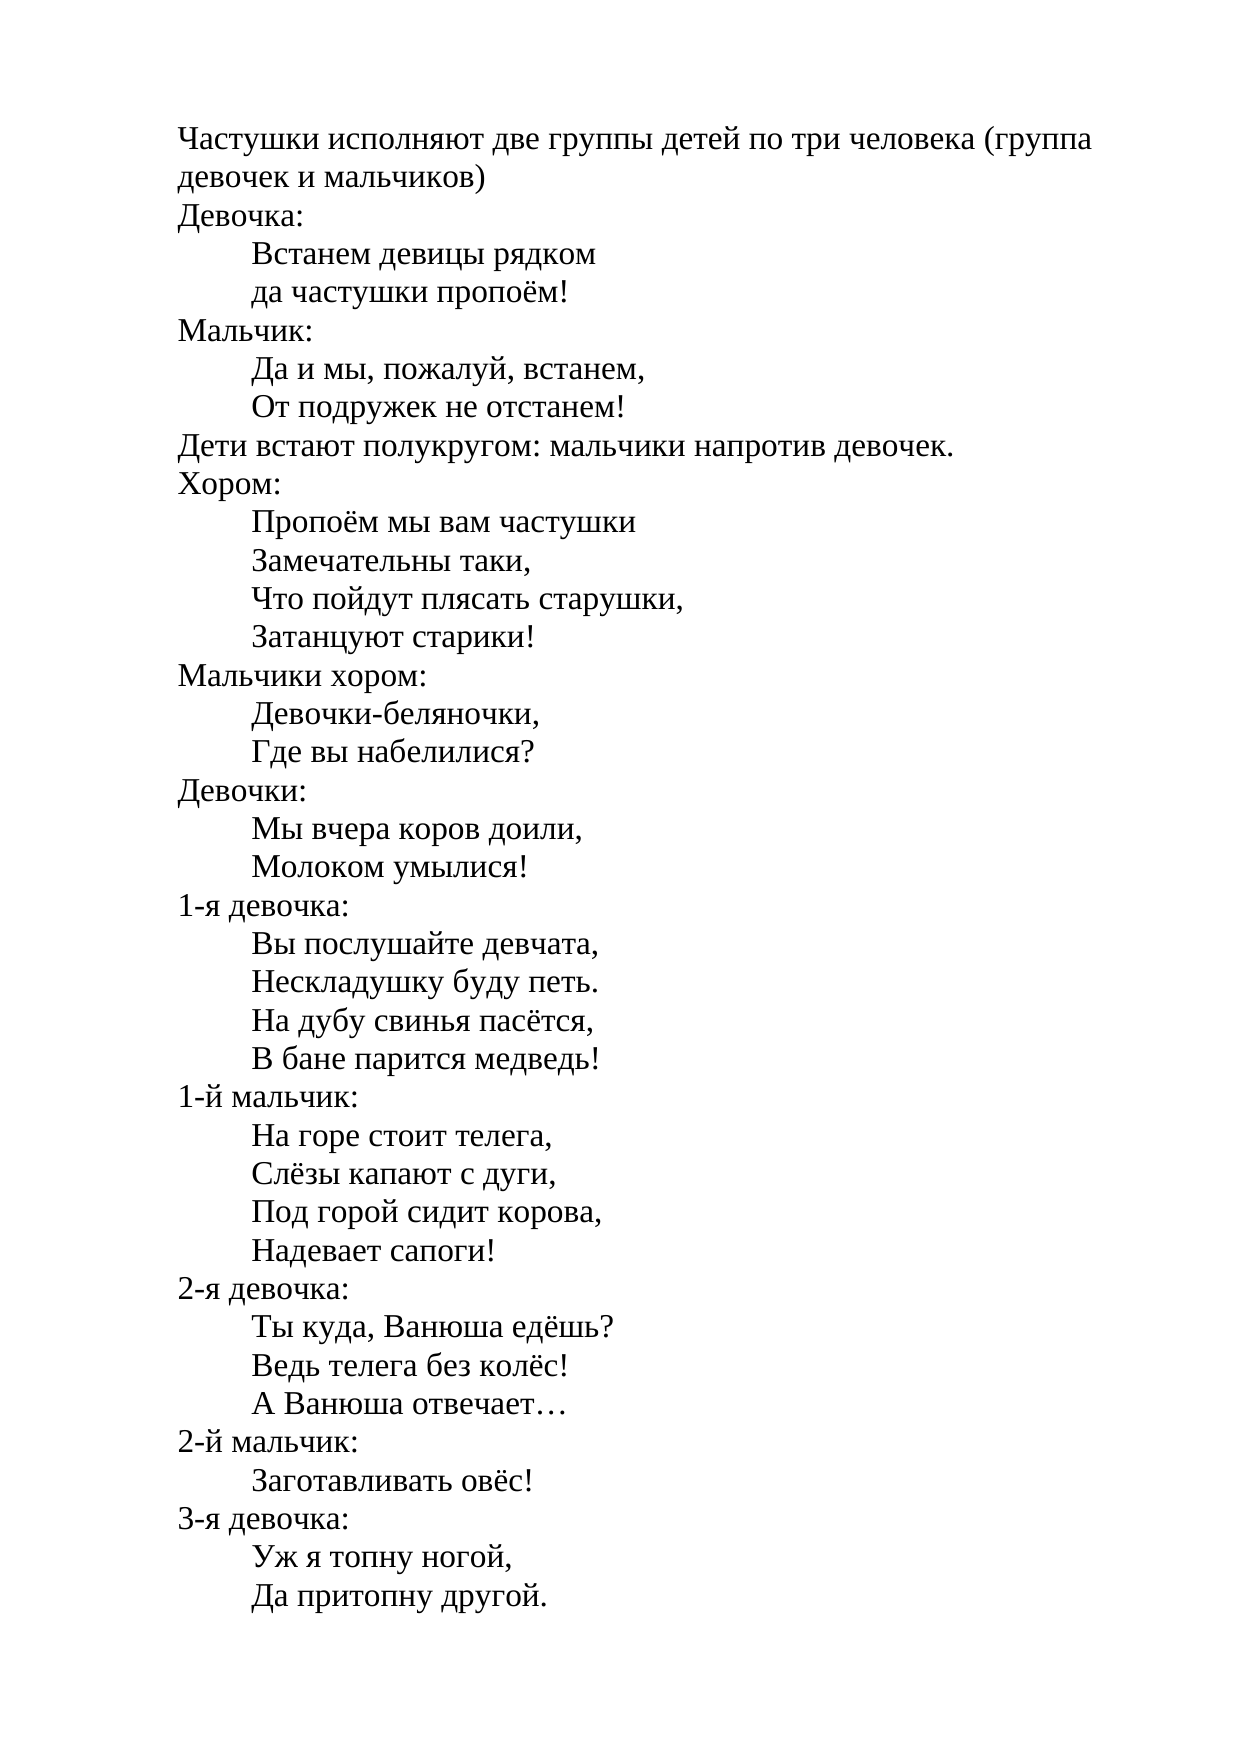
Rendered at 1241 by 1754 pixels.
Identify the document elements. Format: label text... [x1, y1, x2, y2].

text Заготавливать овёс! [251, 1460, 1152, 1498]
text Девочка: [177, 195, 1152, 233]
text Нескладушку буду петь. [251, 961, 1152, 1000]
text Уж я топну ногой, [251, 1536, 1152, 1575]
text Да и мы, пожалуй, встанем, [251, 348, 1152, 386]
text Затанцуют старики! [251, 616, 1152, 655]
text Замечательны таки, [251, 540, 1152, 578]
text Надевает сапоги! [251, 1230, 1152, 1268]
text Девочки-беляночки, [251, 693, 1152, 731]
text 2-я девочка: [177, 1268, 1152, 1306]
text Хором: [177, 463, 1152, 501]
text Мальчики хором: [177, 655, 1152, 693]
text Слёзы капают с дуги, [251, 1153, 1152, 1191]
text Мальчик: [177, 310, 1152, 348]
text Пропоём мы вам частушки [251, 501, 1152, 540]
text Что пойдут плясать старушки, [251, 578, 1152, 616]
text Под горой сидит корова, [251, 1191, 1152, 1230]
text Вы послушайте девчата, [251, 923, 1152, 961]
text Частушки исполняют две группы детей по три человека (группа девочек и мальчиков) [177, 118, 1152, 195]
text Дети встают полукругом: мальчики напротив девочек. [177, 425, 1152, 463]
text Встанем девицы рядком [251, 233, 1152, 271]
text Да притопну другой. [251, 1575, 1152, 1613]
text На горе стоит телега, [251, 1115, 1152, 1153]
text Молоком умылися! [251, 846, 1152, 885]
text На дубу свинья пасётся, [251, 1000, 1152, 1038]
text 1-й мальчик: [177, 1076, 1152, 1115]
text Девочки: [177, 770, 1152, 808]
text 1-я девочка: [177, 885, 1152, 923]
text Ты куда, Ванюша едёшь? [251, 1306, 1152, 1345]
text да частушки пропоём! [251, 271, 1152, 310]
text А Ванюша отвечает… [251, 1383, 1152, 1421]
text Где вы набелилися? [251, 731, 1152, 770]
text 3-я девочка: [177, 1498, 1152, 1536]
text В бане парится медведь! [251, 1038, 1152, 1076]
text От подружек не отстанем! [251, 386, 1152, 425]
text Мы вчера коров доили, [251, 808, 1152, 846]
text 2-й мальчик: [177, 1421, 1152, 1460]
text Ведь телега без колёс! [251, 1345, 1152, 1383]
